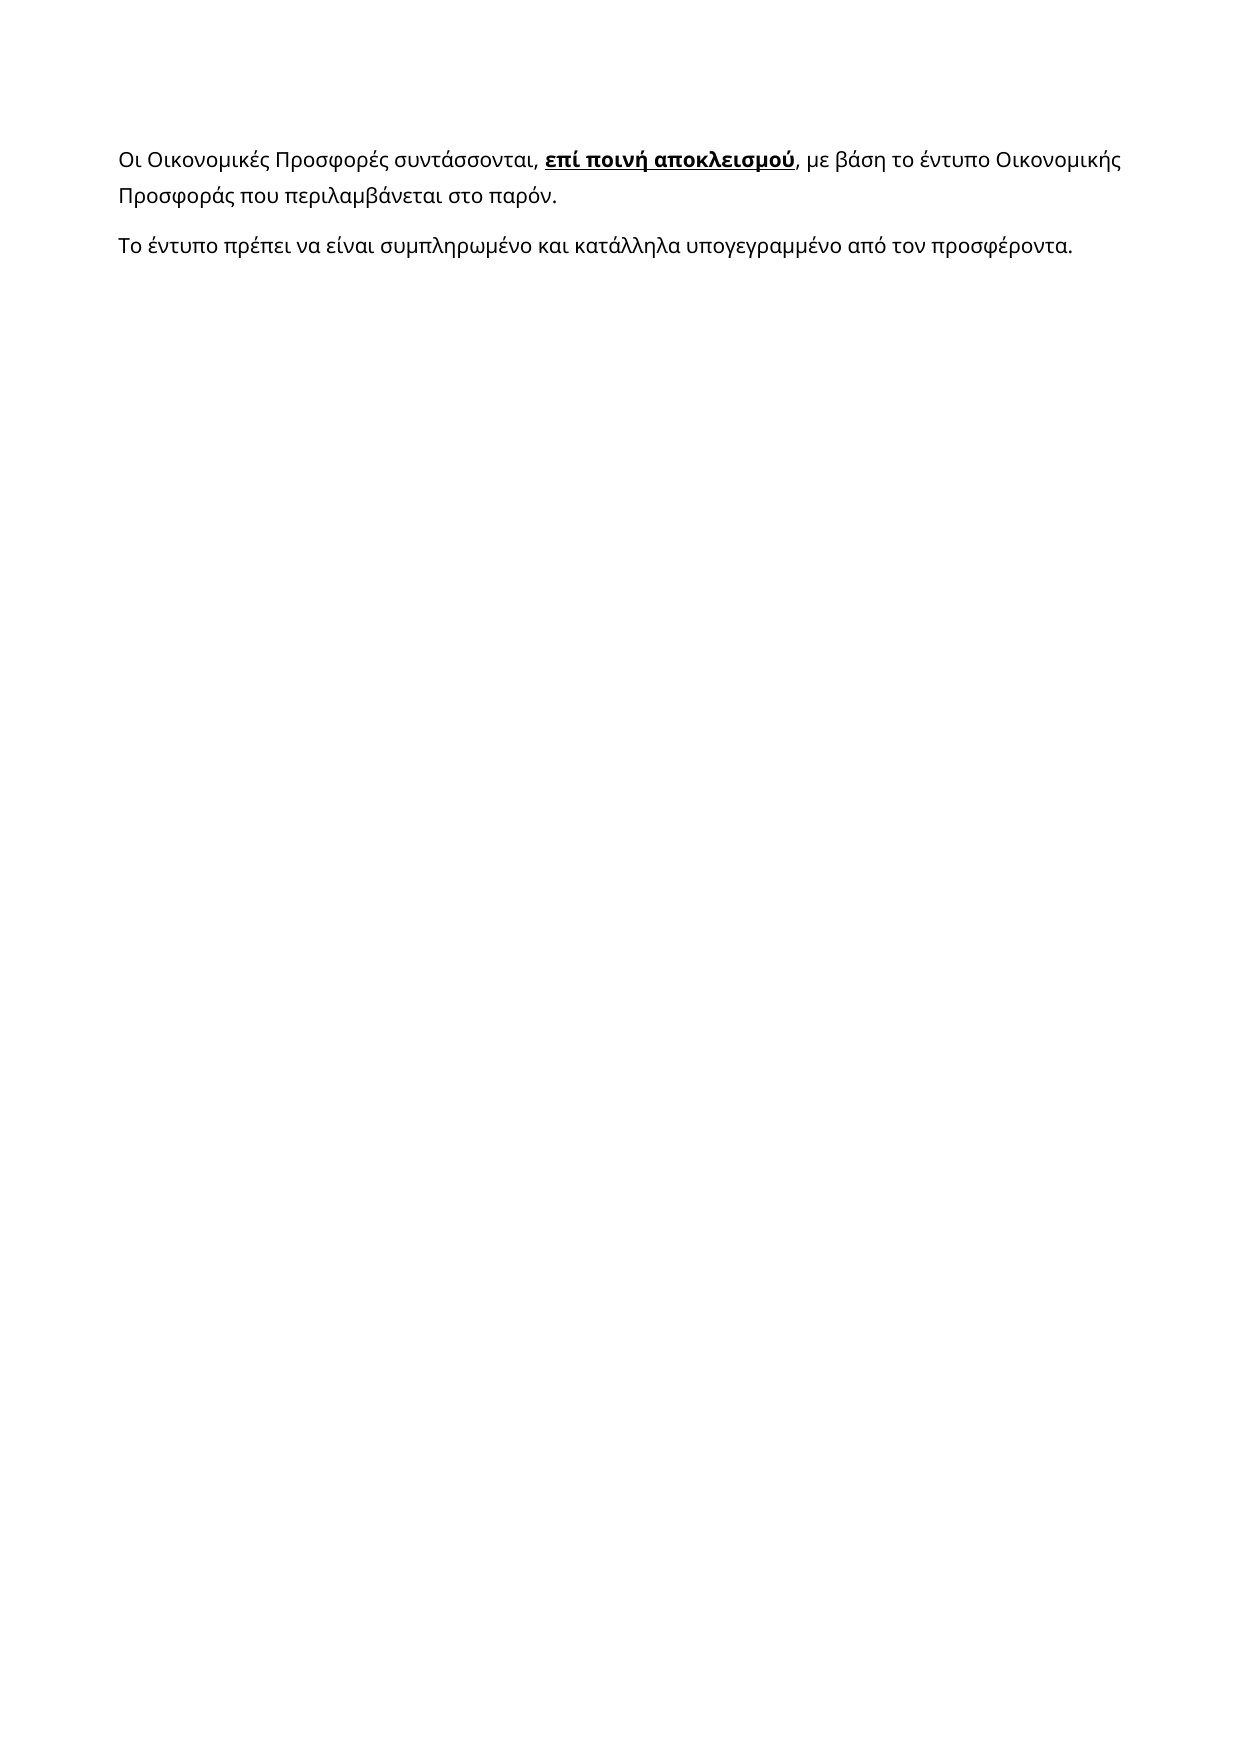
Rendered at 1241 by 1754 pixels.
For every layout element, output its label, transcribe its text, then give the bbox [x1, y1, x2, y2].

text Το έντυπο πρέπει να είναι συμπληρωμένο και κατάλληλα υπογεγραμμένο από τον προσφέροντα. [118, 231, 1122, 259]
text Οι Οικονομικές Προσφορές συντάσσονται, επί ποινή αποκλεισμού, με βάση το έντυπο Οικονομικής Προσφοράς που περιλαμβάνεται στο παρόν. [118, 145, 1122, 210]
